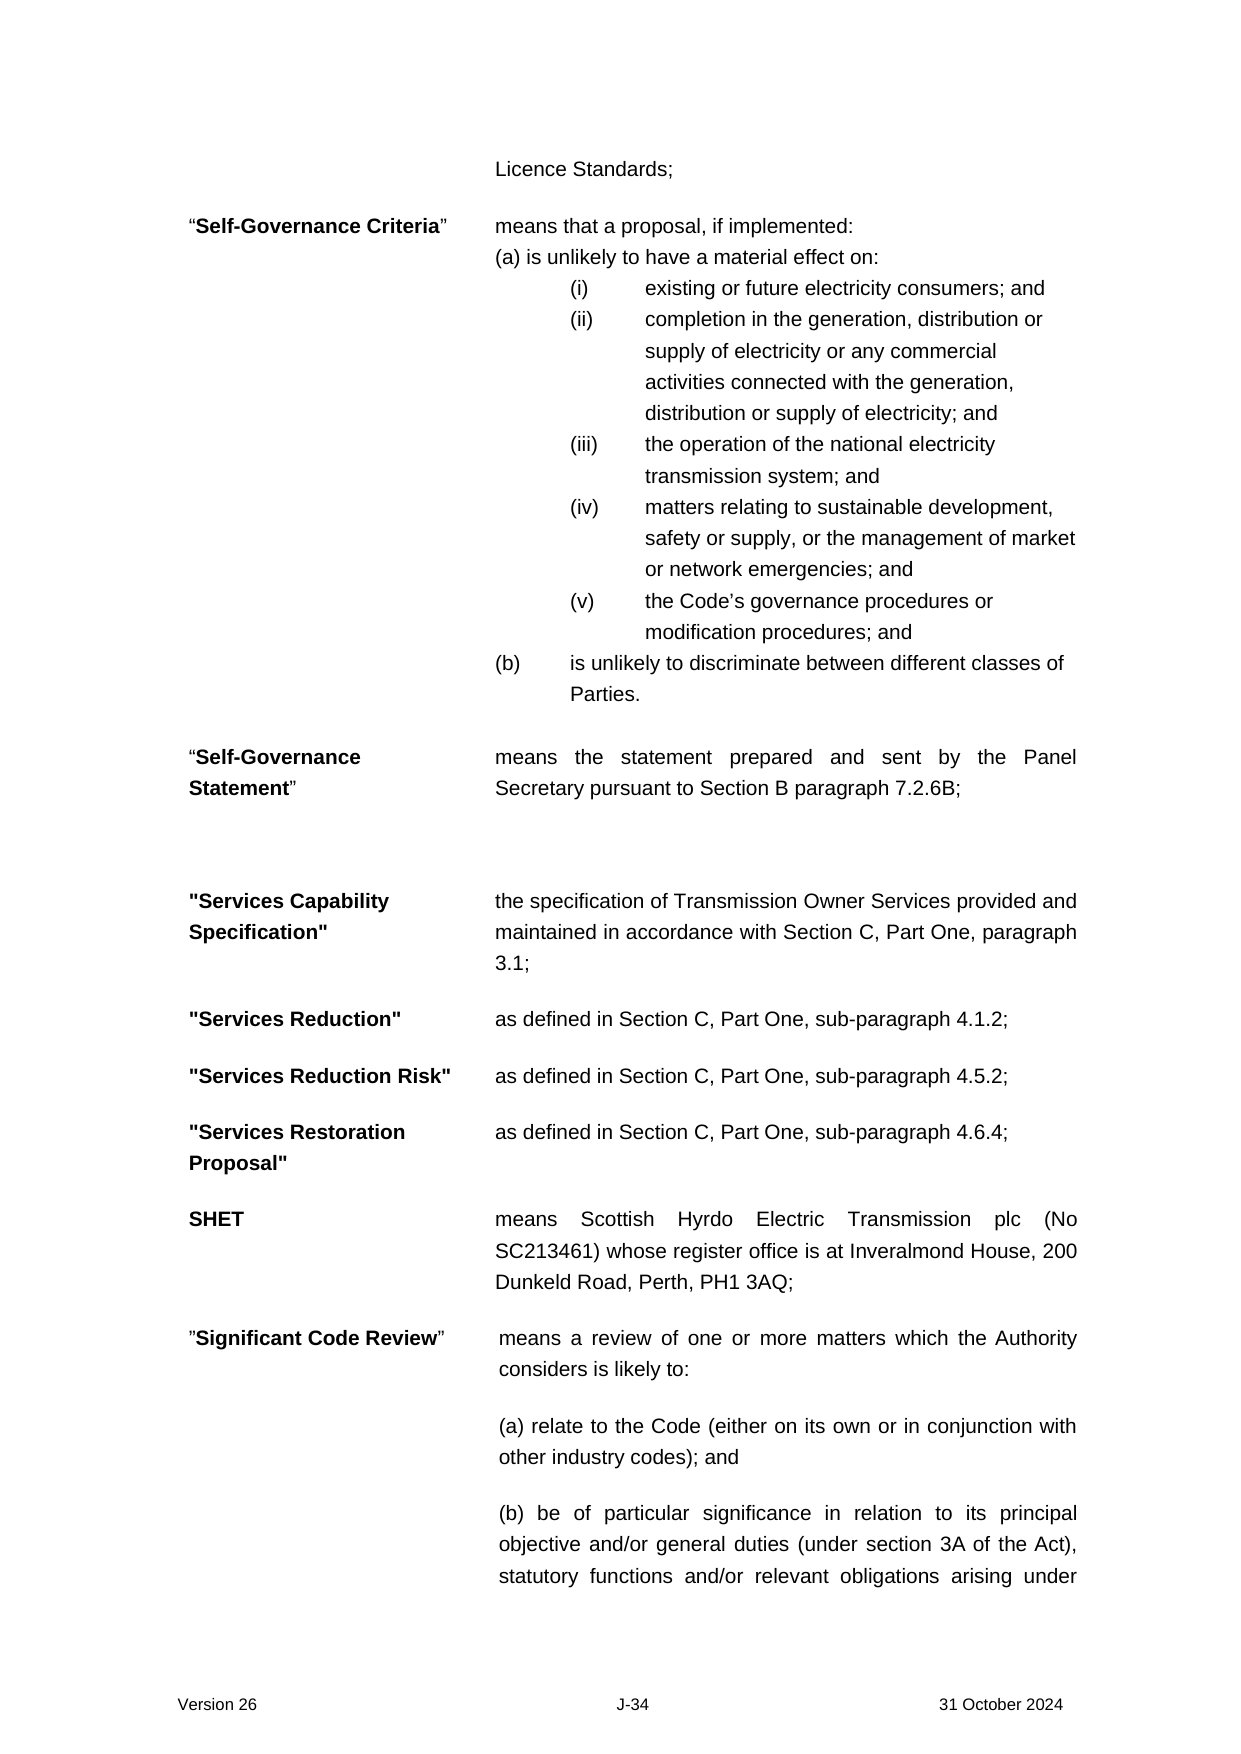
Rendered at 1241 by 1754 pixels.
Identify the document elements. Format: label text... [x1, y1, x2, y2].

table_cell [177, 1319, 484, 1587]
table_cell as defined in Section C, Part One, sub-paragraph 4.5.2; [484, 1056, 1089, 1112]
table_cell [177, 150, 484, 737]
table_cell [484, 1319, 1089, 1587]
table_cell “Self-Governance Statement” [177, 738, 484, 881]
table_cell "Services Capability Specification" [177, 881, 484, 1000]
table_cell means Scottish Hyrdo Electric Transmission plc (No SC213461) whose register office is at Inveralmond House, 200 Dunkeld Road, Perth, PH1 3AQ; [484, 1200, 1089, 1319]
table_cell "Services Reduction" [177, 1000, 484, 1056]
table_cell "Services Reduction Risk" [177, 1056, 484, 1112]
table_cell "Services Restoration Proposal" [177, 1113, 484, 1200]
table_cell means the statement prepared and sent by the Panel Secretary pursuant to Section B paragraph 7.2.6B; [484, 738, 1089, 881]
table_cell as defined in Section C, Part One, sub-paragraph 4.6.4; [484, 1113, 1089, 1200]
table_cell SHET [177, 1200, 484, 1319]
table_cell as defined in Section C, Part One, sub-paragraph 4.1.2; [484, 1000, 1089, 1056]
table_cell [484, 150, 1089, 737]
table_cell the specification of Transmission Owner Services provided and maintained in accordance with Section C, Part One, paragraph 3.1; [484, 881, 1089, 1000]
